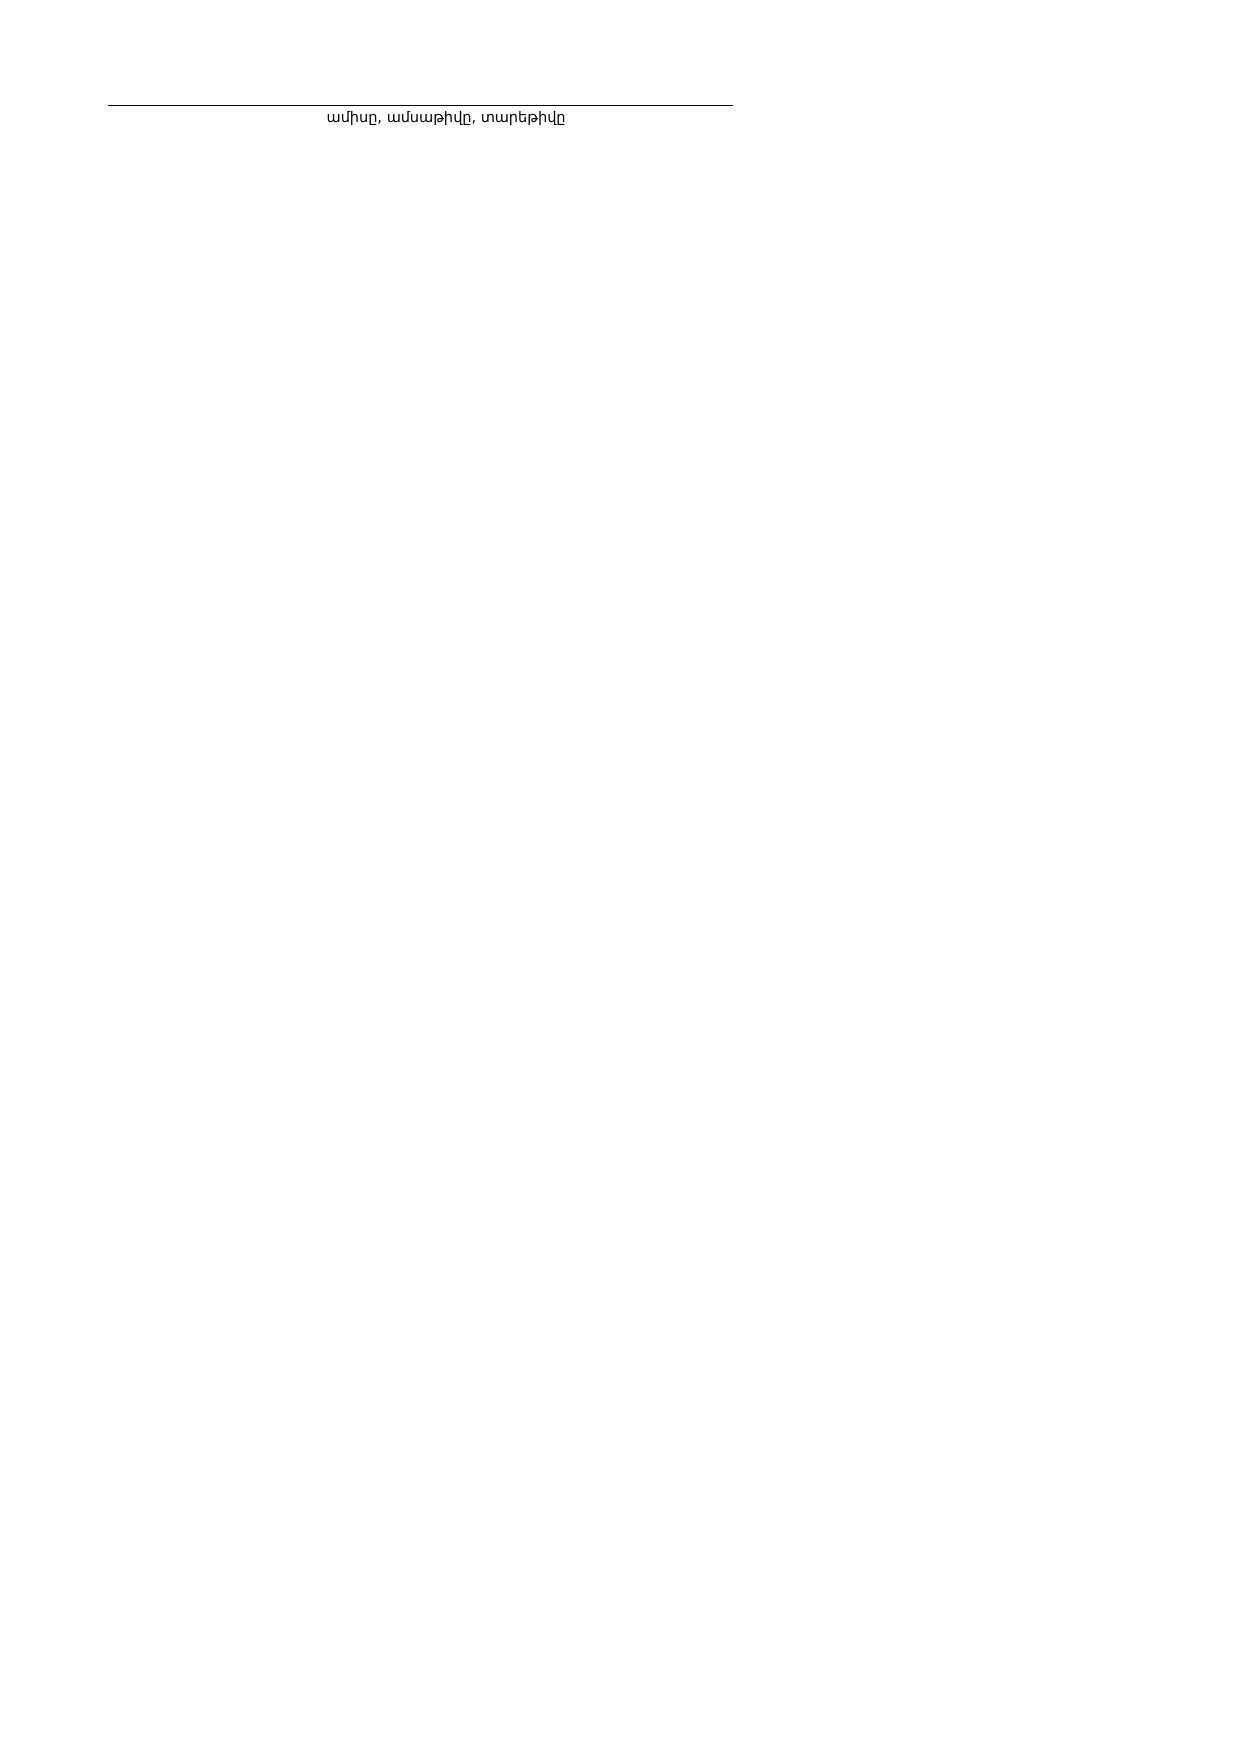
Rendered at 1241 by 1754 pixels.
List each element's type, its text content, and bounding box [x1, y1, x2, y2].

text ամիսը, ամսաթիվը, տարեթիվը [69, 108, 1122, 138]
